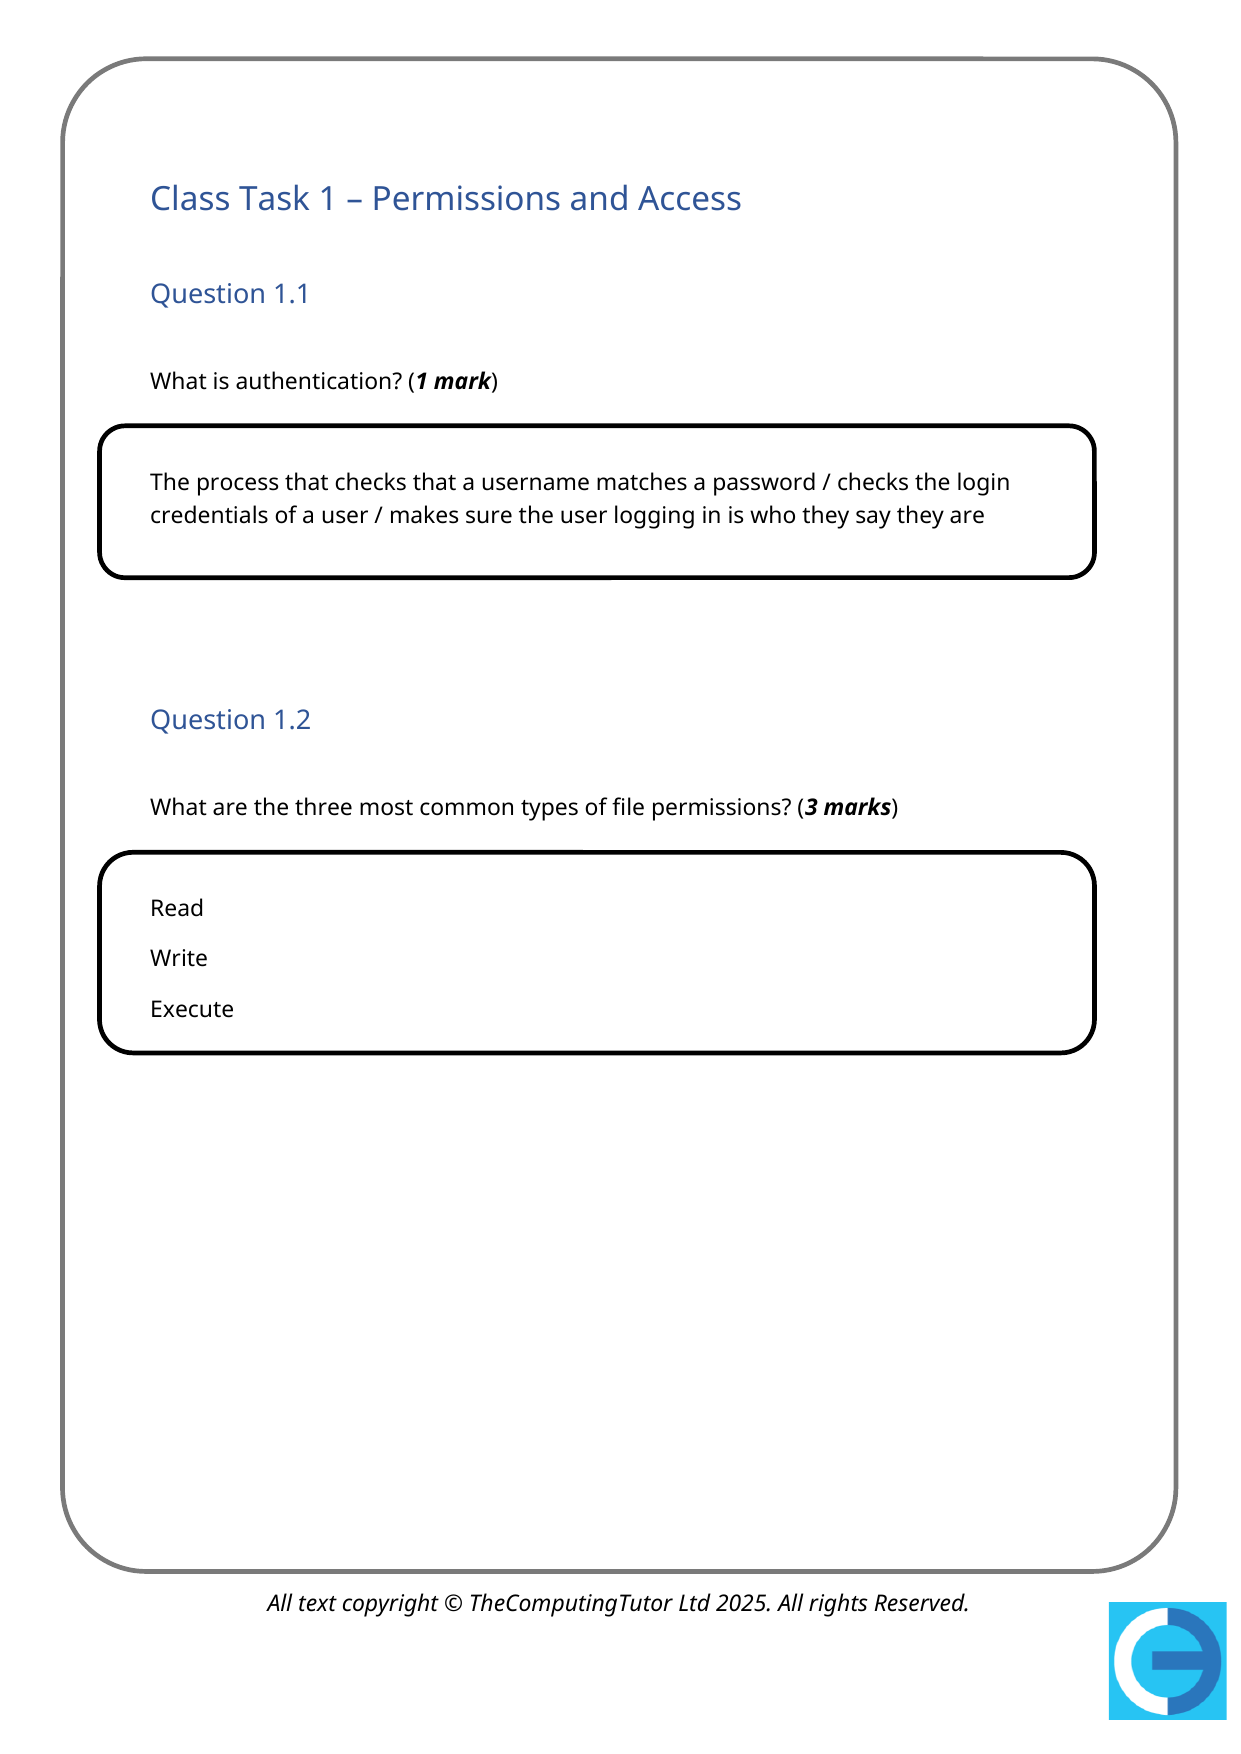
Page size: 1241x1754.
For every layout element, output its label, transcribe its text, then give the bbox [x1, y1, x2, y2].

subtitle Question 1.2 [150, 701, 1090, 738]
subtitle Class Task 1 – Permissions and Access [150, 175, 1090, 220]
text Write [150, 942, 1090, 973]
picture [1108, 1602, 1227, 1720]
text Read [150, 892, 1090, 923]
text Execute [150, 993, 1090, 1024]
text The process that checks that a username matches a password / checks the login credentials of a user / makes sure the user logging in is who they say they are [150, 465, 1090, 530]
text What is authentication? (1 mark) [150, 364, 1090, 396]
text What are the three most common types of file permissions? (3 marks) [150, 791, 1090, 822]
subtitle Question 1.1 [150, 274, 1090, 311]
